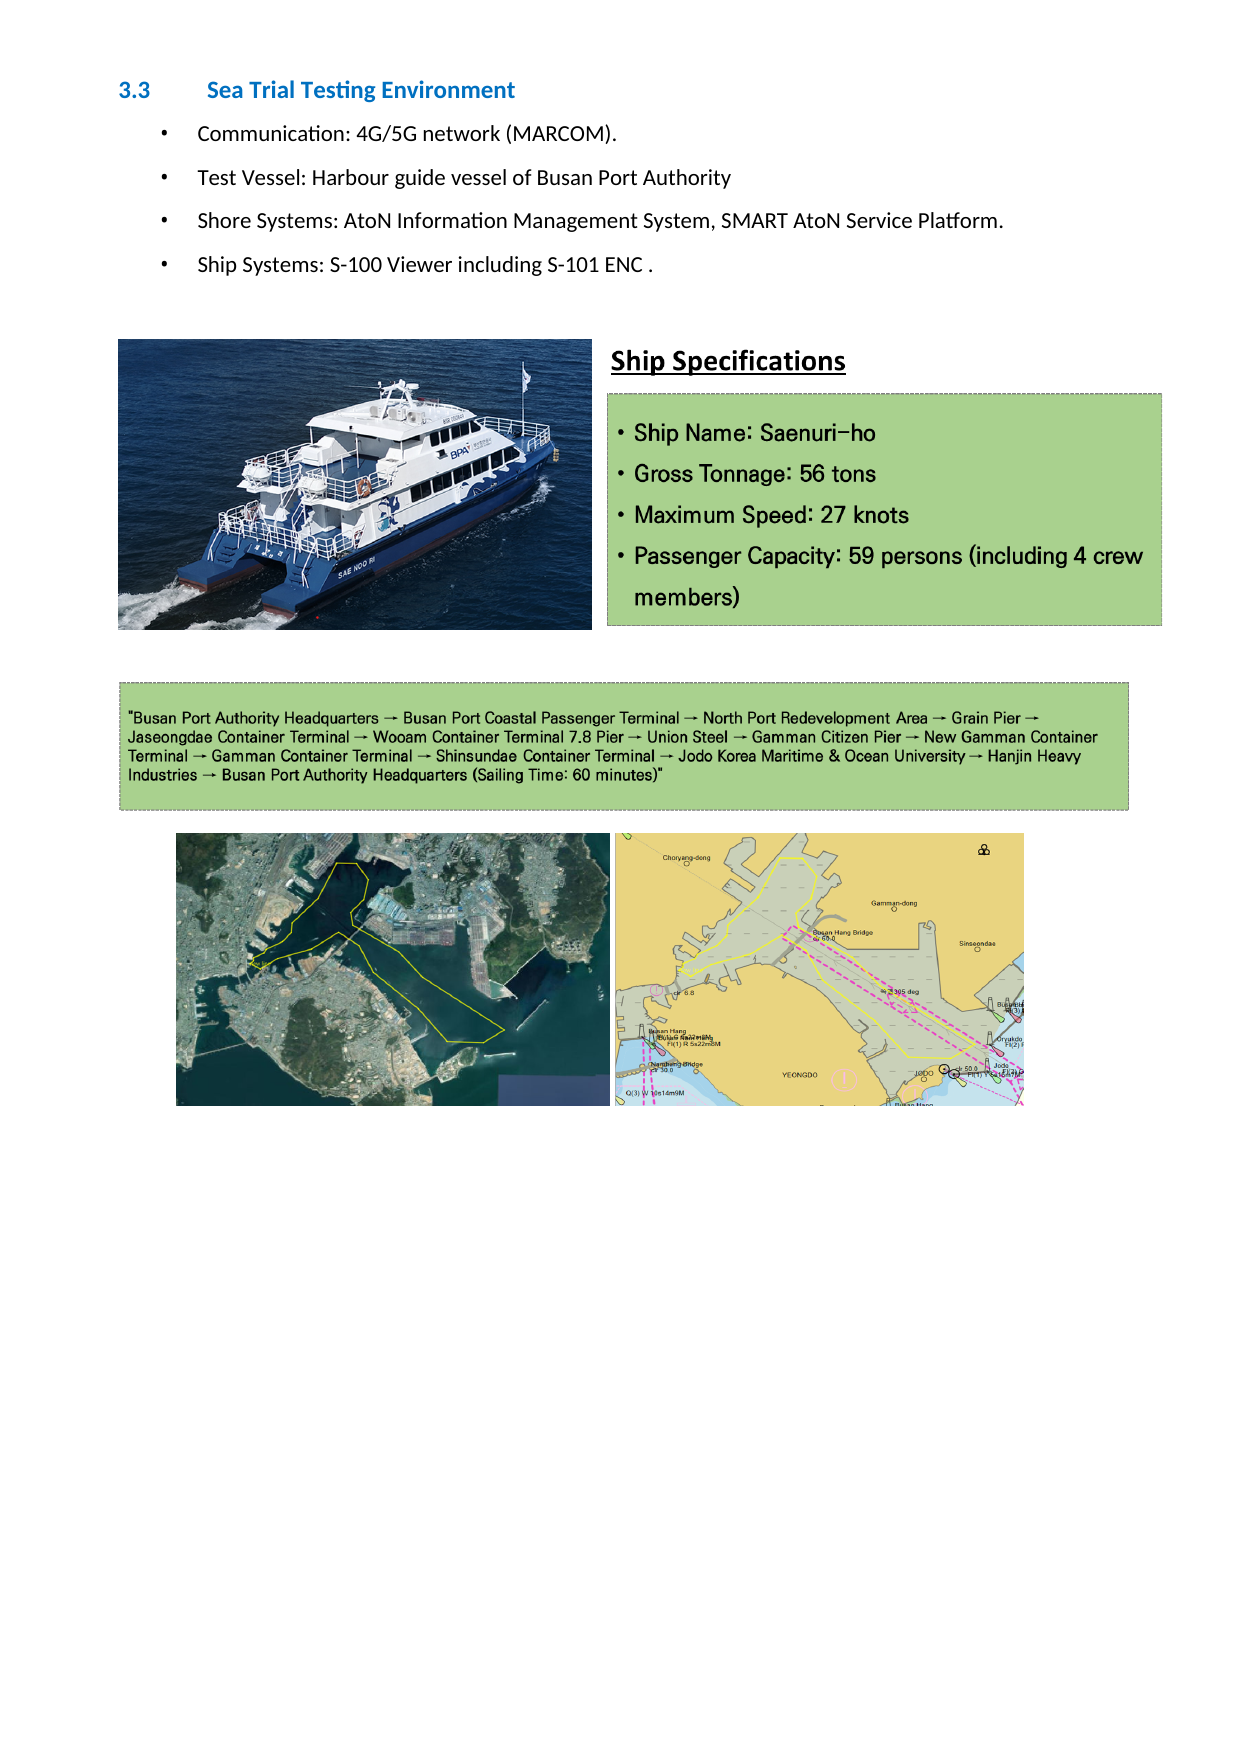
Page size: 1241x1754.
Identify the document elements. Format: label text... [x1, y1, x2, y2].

list Ship Systems: S-100 Viewer including S-101 ENC . [160, 248, 1137, 279]
subtitle Sea Trial Testing Environment [118, 74, 1137, 104]
list Shore Systems: AtoN Information Management System, SMART AtoN Service Platform. [160, 204, 1137, 236]
list Test Vessel: Harbour guide vessel of Busan Port Authority [160, 161, 1137, 192]
list Communication: 4G/5G network (MARCOM). [160, 117, 1137, 148]
picture [118, 332, 1163, 630]
picture [118, 682, 1129, 1106]
